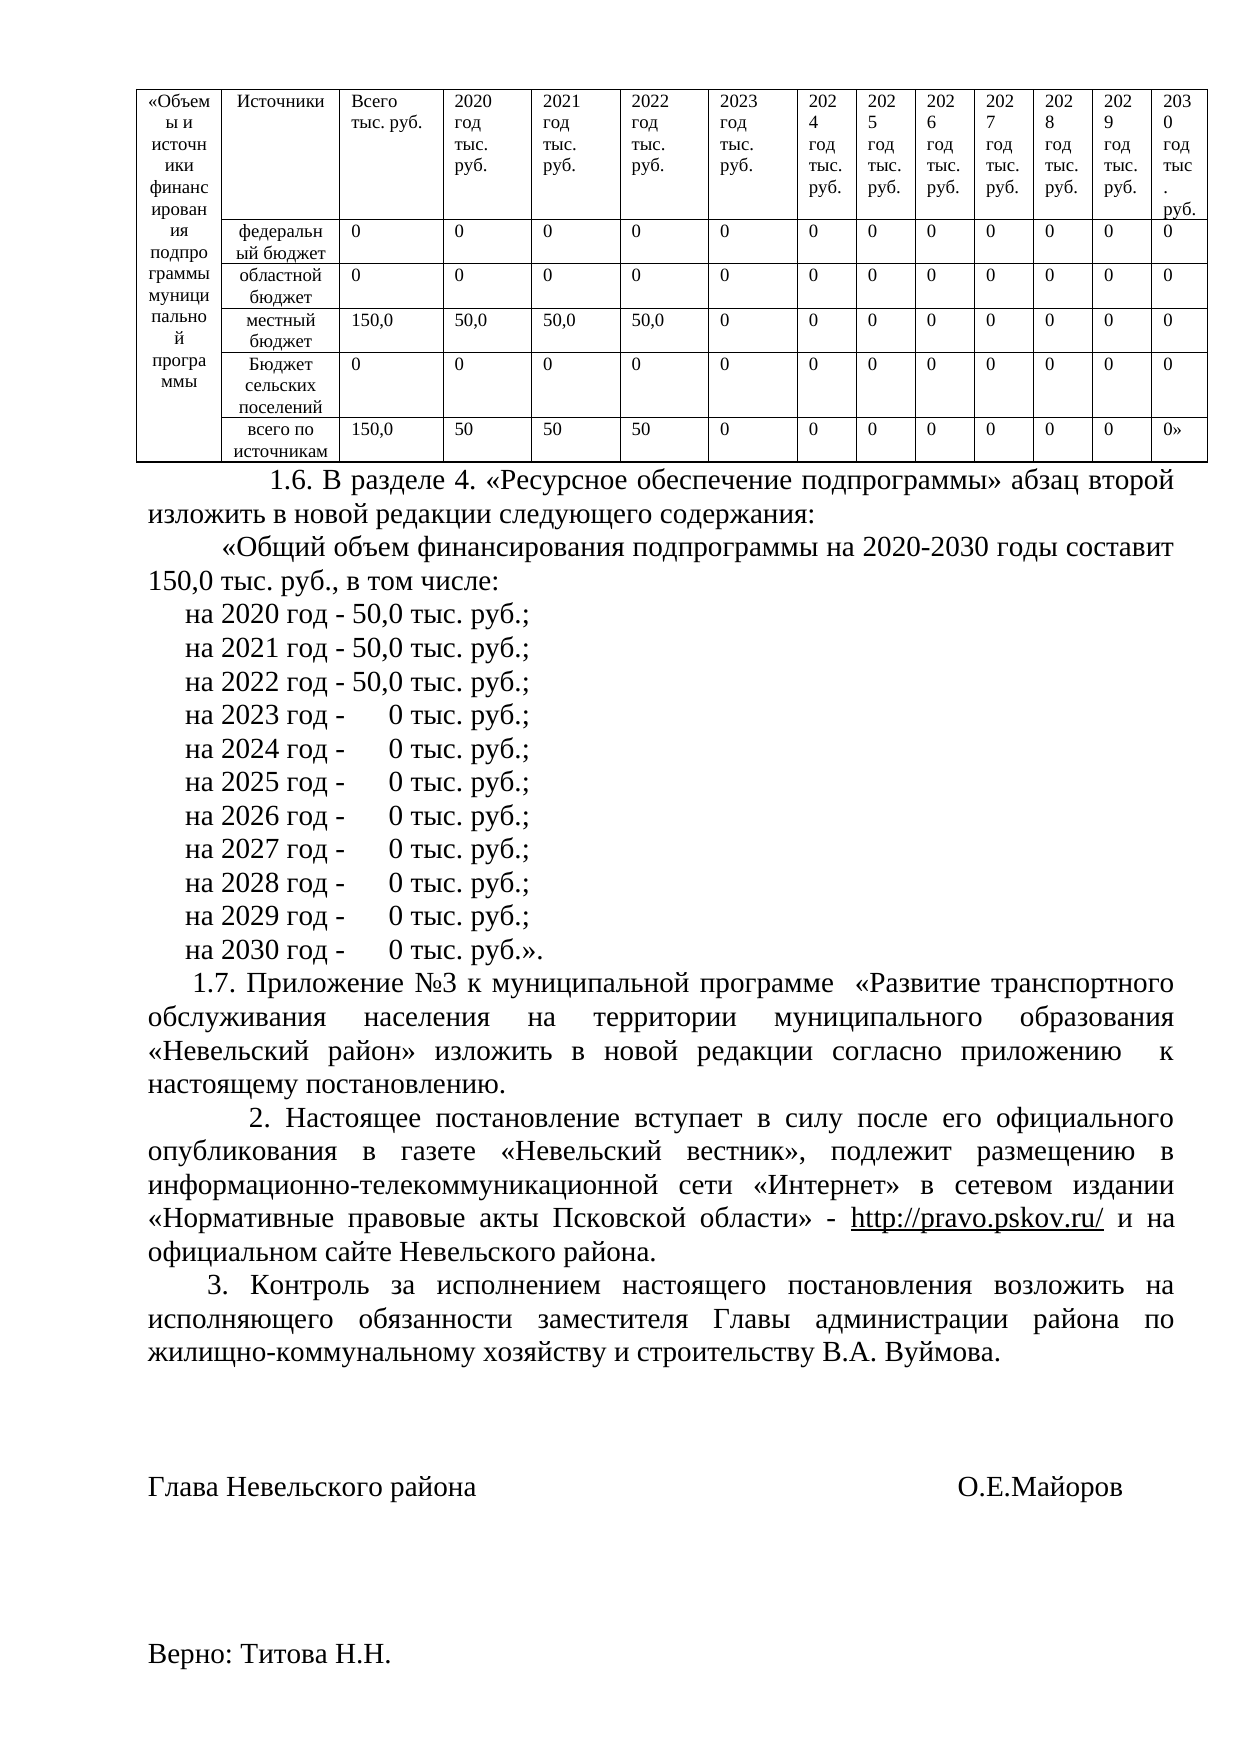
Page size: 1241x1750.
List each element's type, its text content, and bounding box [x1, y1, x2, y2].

table_cell 50 [532, 418, 620, 461]
table_header Источники [222, 90, 339, 219]
table_cell 0 [857, 264, 915, 307]
table_cell 0 [709, 418, 797, 461]
table_header 2023 год тыс. руб. [709, 90, 797, 219]
table_cell 0 [916, 353, 974, 417]
table_cell 0 [975, 264, 1033, 307]
table_cell 0» [1152, 418, 1207, 461]
table_cell 0 [1034, 418, 1092, 461]
table_cell 0 [798, 418, 856, 461]
table_cell Бюджет сельских поселений [222, 353, 339, 417]
table_cell 150,0 [340, 418, 443, 461]
table_cell 0 [340, 264, 443, 307]
table_cell 0 [975, 418, 1033, 461]
table_header 2027 год тыс. руб. [975, 90, 1033, 219]
table_cell 0 [975, 353, 1033, 417]
table_cell 0 [1034, 309, 1092, 352]
table_cell 0 [444, 220, 531, 263]
table_cell 0 [444, 264, 531, 307]
text «Общий объем финансирования подпрограммы на 2020-2030 годы составит 150,0 тыс. руб., в том числе: [148, 529, 1175, 597]
table_header 2029 год тыс. руб. [1093, 90, 1151, 219]
text на 2022 год - 50,0 тыс. руб.; [148, 664, 1175, 697]
table_cell 0 [798, 220, 856, 263]
table_header 2020 год тыс. руб. [444, 90, 531, 219]
table_cell 150,0 [340, 309, 443, 352]
table_header «Объемы и источники финансирования подпрограммы муниципальной программы [137, 90, 221, 461]
table_cell 0 [709, 264, 797, 307]
table_cell областной бюджет [222, 264, 339, 307]
table_cell 0 [532, 353, 620, 417]
table_header 2021 год тыс. руб. [532, 90, 620, 219]
table_cell 0 [1034, 353, 1092, 417]
text Верно: Титова Н.Н. [148, 1636, 1175, 1670]
table_cell 0 [532, 264, 620, 307]
table_cell 0 [621, 264, 708, 307]
text на 2027 год - 0 тыс. руб.; [148, 831, 1175, 865]
table_cell 0 [1152, 353, 1207, 417]
table_cell 0 [709, 309, 797, 352]
table_cell 0 [857, 418, 915, 461]
text на 2028 год - 0 тыс. руб.; [148, 865, 1175, 898]
table_cell 0 [916, 418, 974, 461]
table_cell 0 [1093, 264, 1151, 307]
text на 2026 год - 0 тыс. руб.; [148, 798, 1175, 831]
table_header Всего тыс. руб. [340, 90, 443, 219]
table_cell 50 [621, 418, 708, 461]
table_cell 50 [444, 418, 531, 461]
table_cell местный бюджет [222, 309, 339, 352]
table_cell 0 [1152, 220, 1207, 263]
table_header 2028 год тыс. руб. [1034, 90, 1092, 219]
text 1.6. В разделе 4. «Ресурсное обеспечение подпрограммы» абзац второй изложить в новой редакции следующего содержания: [148, 463, 1175, 529]
table_header 2025 год тыс. руб. [857, 90, 915, 219]
text 2. Настоящее постановление вступает в силу после его официального опубликования в газете «Невельский вестник», подлежит размещению в информационно-телекоммуникационной сети «Интернет» в сетевом издании «Нормативные правовые акты Псковской области» - http://pravo.pskov.ru/ и на официальном сайте Невельского района. [148, 1100, 1175, 1267]
text на 2020 год - 50,0 тыс. руб.; [148, 597, 1175, 630]
text 1.7. Приложение №3 к муниципальной программе «Развитие транспортного обслуживания населения на территории муниципального образования «Невельский район» изложить в новой редакции согласно приложению к настоящему постановлению. [148, 966, 1175, 1100]
text Глава Невельского района О.Е.Майоров [148, 1469, 1175, 1502]
text на 2021 год - 50,0 тыс. руб.; [148, 630, 1175, 664]
table_cell 0 [340, 220, 443, 263]
table_cell 0 [340, 353, 443, 417]
table_header 2030 год тыс. руб. [1152, 90, 1207, 219]
table_cell всего по источникам [222, 418, 339, 461]
table_cell 0 [1034, 220, 1092, 263]
table_cell федеральный бюджет [222, 220, 339, 263]
text 3. Контроль за исполнением настоящего постановления возложить на исполняющего обязанности заместителя Главы администрации района по жилищно-коммунальному хозяйству и строительству В.А. Вуймова. [148, 1267, 1175, 1368]
table_cell 0 [532, 220, 620, 263]
table_cell 0 [621, 220, 708, 263]
table_cell 0 [1093, 309, 1151, 352]
table_cell 0 [916, 309, 974, 352]
text на 2030 год - 0 тыс. руб.». [148, 932, 1175, 966]
table_cell 0 [975, 220, 1033, 263]
table_header 2022 год тыс. руб. [621, 90, 708, 219]
table_cell 50,0 [621, 309, 708, 352]
table_cell 50,0 [444, 309, 531, 352]
text на 2025 год - 0 тыс. руб.; [148, 764, 1175, 798]
table_cell 0 [1093, 353, 1151, 417]
text на 2023 год - 0 тыс. руб.; [148, 697, 1175, 731]
table_cell 0 [857, 353, 915, 417]
table_cell 0 [798, 264, 856, 307]
table_cell 50,0 [532, 309, 620, 352]
table_cell 0 [857, 309, 915, 352]
table_cell 0 [444, 353, 531, 417]
text на 2029 год - 0 тыс. руб.; [148, 898, 1175, 932]
table_header 2026 год тыс. руб. [916, 90, 974, 219]
table_cell 0 [916, 264, 974, 307]
table_cell 0 [709, 353, 797, 417]
table_cell 0 [798, 309, 856, 352]
table_cell 0 [621, 353, 708, 417]
text на 2024 год - 0 тыс. руб.; [148, 731, 1175, 764]
table_cell 0 [1093, 220, 1151, 263]
table_cell 0 [857, 220, 915, 263]
table_cell 0 [916, 220, 974, 263]
table_cell 0 [798, 353, 856, 417]
table_cell 0 [1152, 309, 1207, 352]
table_header 2024 год тыс. руб. [798, 90, 856, 219]
table_cell 0 [975, 309, 1033, 352]
table_cell 0 [709, 220, 797, 263]
table_cell 0 [1034, 264, 1092, 307]
table_cell 0 [1152, 264, 1207, 307]
table_cell 0 [1093, 418, 1151, 461]
